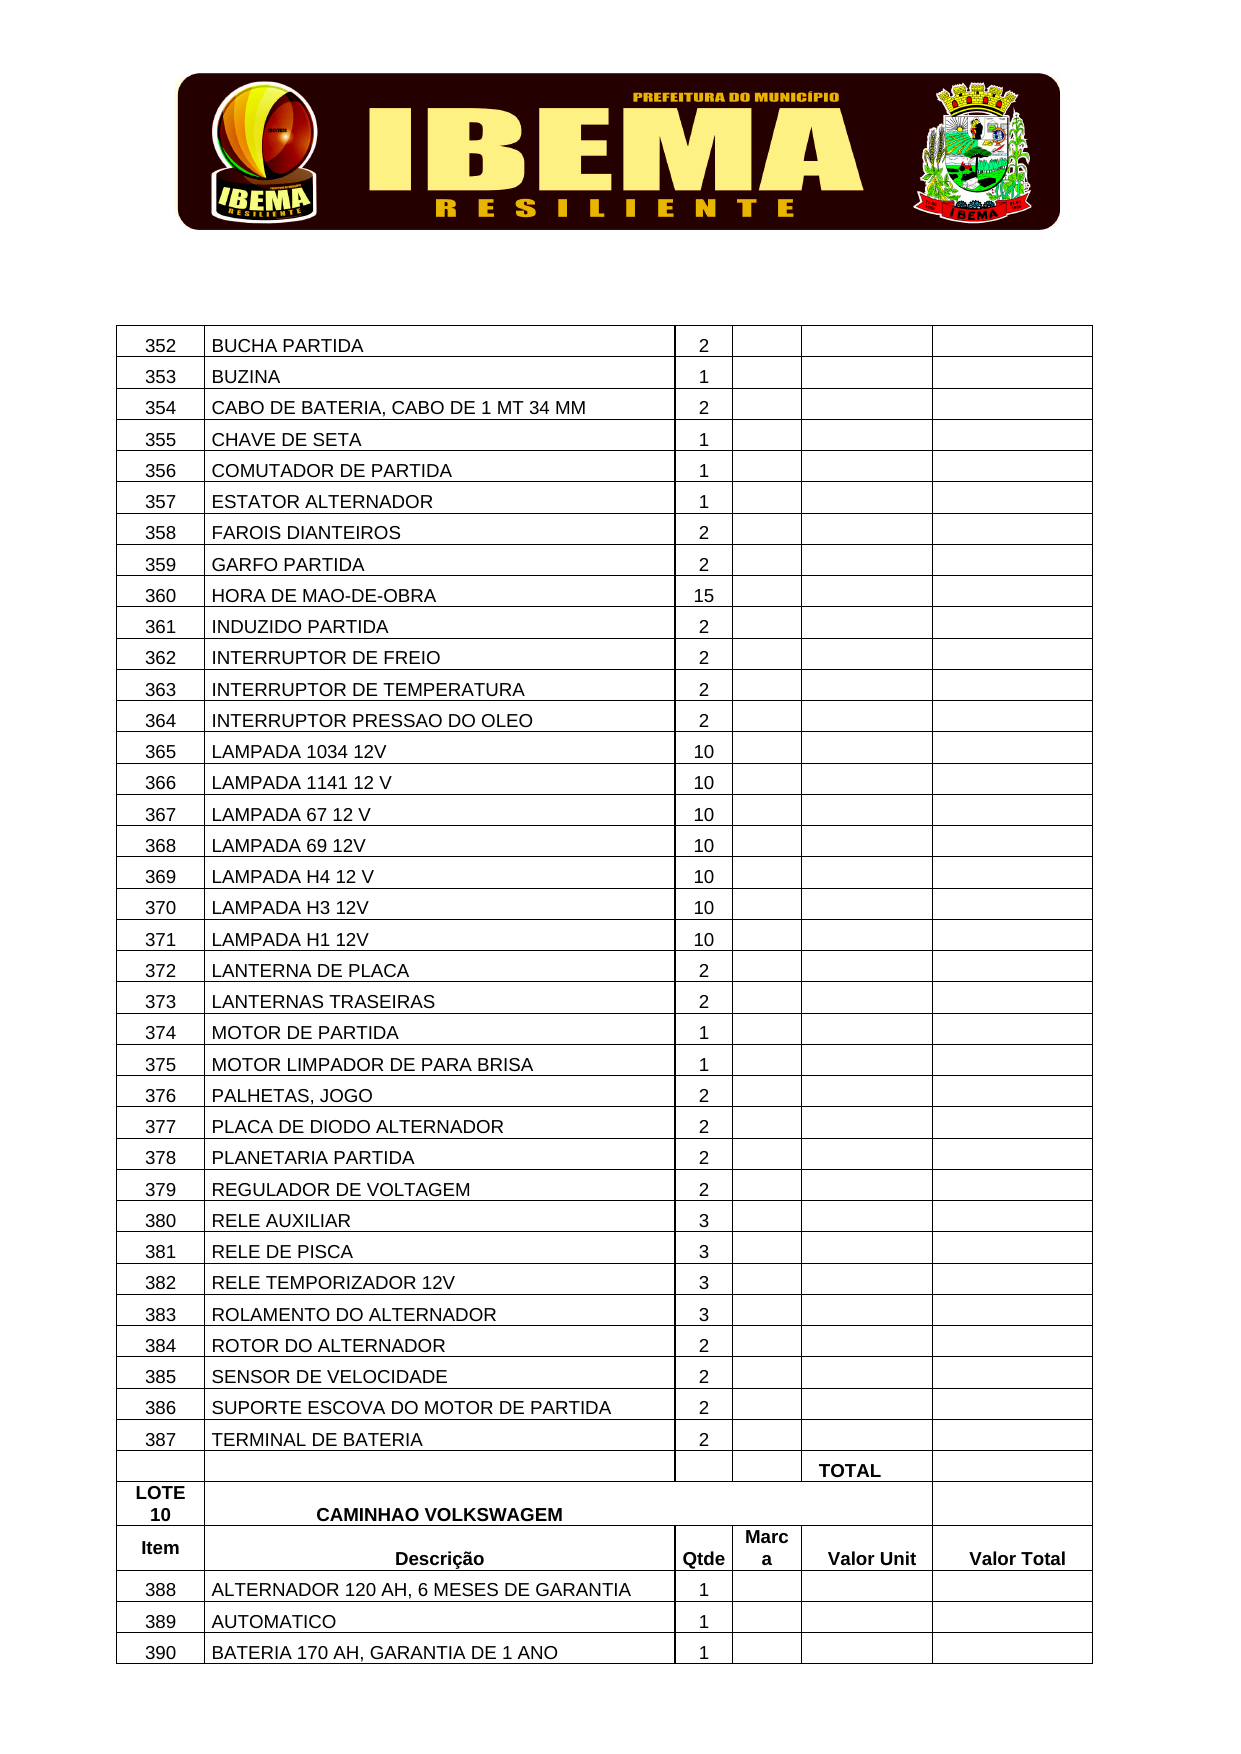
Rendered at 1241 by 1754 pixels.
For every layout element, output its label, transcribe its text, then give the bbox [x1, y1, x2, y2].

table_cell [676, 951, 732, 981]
table_cell 355 [117, 420, 204, 450]
table_cell [733, 732, 801, 762]
table_cell [802, 701, 932, 731]
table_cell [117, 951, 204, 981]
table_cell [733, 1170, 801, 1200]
table_cell 10 [676, 732, 732, 762]
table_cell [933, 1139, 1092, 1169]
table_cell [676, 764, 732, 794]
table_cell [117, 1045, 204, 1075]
table_cell 15 [676, 576, 732, 606]
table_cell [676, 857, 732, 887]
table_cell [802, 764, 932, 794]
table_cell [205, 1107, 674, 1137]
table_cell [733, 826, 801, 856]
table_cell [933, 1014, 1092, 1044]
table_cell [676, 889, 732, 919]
table_cell [802, 607, 932, 637]
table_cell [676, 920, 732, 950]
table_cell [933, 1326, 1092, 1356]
table_cell 1 [676, 451, 732, 481]
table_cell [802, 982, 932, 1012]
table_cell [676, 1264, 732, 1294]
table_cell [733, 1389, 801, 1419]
table_cell 1 [676, 420, 732, 450]
table_cell 2 [676, 326, 732, 356]
table_cell 1 [676, 482, 732, 512]
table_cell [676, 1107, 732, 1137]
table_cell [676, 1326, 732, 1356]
table_cell [933, 357, 1092, 387]
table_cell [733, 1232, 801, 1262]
table_cell [933, 639, 1092, 669]
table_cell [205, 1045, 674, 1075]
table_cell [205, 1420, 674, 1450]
table_cell [933, 576, 1092, 606]
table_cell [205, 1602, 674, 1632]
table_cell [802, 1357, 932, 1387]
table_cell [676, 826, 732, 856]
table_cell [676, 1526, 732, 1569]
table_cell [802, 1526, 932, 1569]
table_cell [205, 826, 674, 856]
table_cell CABO DE BATERIA, CABO DE 1 MT 34 MM [205, 389, 674, 419]
table_cell [933, 482, 1092, 512]
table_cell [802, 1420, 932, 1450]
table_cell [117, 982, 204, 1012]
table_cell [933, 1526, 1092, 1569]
table_cell [802, 357, 932, 387]
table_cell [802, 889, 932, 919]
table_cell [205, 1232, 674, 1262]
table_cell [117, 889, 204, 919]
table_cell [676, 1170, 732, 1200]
table_cell [933, 607, 1092, 637]
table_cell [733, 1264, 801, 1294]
table_cell ESTATOR ALTERNADOR [205, 482, 674, 512]
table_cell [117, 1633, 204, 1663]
table_cell 364 [117, 701, 204, 731]
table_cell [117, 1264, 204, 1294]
table_cell 352 [117, 326, 204, 356]
table_cell 365 [117, 732, 204, 762]
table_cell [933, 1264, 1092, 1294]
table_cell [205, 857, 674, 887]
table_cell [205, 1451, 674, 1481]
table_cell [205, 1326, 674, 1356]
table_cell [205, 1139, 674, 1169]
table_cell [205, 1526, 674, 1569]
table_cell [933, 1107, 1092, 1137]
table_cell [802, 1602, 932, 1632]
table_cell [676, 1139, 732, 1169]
table_cell [802, 389, 932, 419]
picture [174, 73, 1061, 230]
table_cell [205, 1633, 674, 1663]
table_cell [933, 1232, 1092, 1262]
table_cell 2 [676, 514, 732, 544]
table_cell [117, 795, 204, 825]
table_cell 361 [117, 607, 204, 637]
table_cell [802, 670, 932, 700]
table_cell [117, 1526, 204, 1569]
table_cell [933, 326, 1092, 356]
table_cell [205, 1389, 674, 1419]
table_cell CHAVE DE SETA [205, 420, 674, 450]
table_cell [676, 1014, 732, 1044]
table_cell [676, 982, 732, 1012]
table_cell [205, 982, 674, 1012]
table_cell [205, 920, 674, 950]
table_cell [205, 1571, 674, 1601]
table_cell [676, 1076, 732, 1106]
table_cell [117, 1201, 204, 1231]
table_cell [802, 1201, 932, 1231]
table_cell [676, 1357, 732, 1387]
table_cell 354 [117, 389, 204, 419]
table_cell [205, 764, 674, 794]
table_cell [802, 576, 932, 606]
table_cell [733, 514, 801, 544]
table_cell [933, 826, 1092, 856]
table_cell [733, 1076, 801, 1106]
table_cell 2 [676, 389, 732, 419]
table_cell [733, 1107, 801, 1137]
table_cell [733, 639, 801, 669]
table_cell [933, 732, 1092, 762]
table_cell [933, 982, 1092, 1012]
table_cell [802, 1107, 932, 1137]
table_cell [933, 389, 1092, 419]
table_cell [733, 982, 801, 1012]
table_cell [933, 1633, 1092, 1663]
table_cell 2 [676, 607, 732, 637]
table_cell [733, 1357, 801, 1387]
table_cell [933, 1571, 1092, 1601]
table_cell INTERRUPTOR DE FREIO [205, 639, 674, 669]
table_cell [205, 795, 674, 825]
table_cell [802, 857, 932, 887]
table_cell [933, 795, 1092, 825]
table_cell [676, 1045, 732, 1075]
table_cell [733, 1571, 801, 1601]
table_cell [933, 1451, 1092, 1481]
table_cell 353 [117, 357, 204, 387]
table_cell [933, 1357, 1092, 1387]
table_cell [933, 670, 1092, 700]
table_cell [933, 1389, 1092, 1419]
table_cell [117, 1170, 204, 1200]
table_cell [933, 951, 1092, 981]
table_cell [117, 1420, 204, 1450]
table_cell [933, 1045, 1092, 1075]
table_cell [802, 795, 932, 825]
table_cell [933, 420, 1092, 450]
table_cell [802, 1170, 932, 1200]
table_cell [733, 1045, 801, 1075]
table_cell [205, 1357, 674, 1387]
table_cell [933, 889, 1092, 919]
table_cell [802, 639, 932, 669]
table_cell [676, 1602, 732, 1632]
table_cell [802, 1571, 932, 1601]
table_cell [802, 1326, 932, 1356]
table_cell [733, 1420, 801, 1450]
table_cell [733, 607, 801, 637]
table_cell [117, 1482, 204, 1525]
table_cell BUZINA [205, 357, 674, 387]
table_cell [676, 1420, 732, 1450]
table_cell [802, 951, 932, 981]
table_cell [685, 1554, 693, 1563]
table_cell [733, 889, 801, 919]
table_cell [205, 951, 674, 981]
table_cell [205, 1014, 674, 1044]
table_cell [802, 514, 932, 544]
table_cell INDUZIDO PARTIDA [205, 607, 674, 637]
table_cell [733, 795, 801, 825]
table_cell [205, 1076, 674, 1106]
table_cell [733, 357, 801, 387]
table_cell [733, 701, 801, 731]
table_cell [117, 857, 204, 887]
table_cell 2 [676, 701, 732, 731]
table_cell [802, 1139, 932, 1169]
table_cell HORA DE MAO-DE-OBRA [205, 576, 674, 606]
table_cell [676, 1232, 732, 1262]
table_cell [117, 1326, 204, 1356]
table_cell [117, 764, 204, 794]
table_cell [733, 670, 801, 700]
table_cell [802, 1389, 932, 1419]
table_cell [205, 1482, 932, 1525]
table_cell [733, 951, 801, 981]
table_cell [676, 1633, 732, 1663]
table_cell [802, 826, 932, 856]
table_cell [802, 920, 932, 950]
table_cell [733, 576, 801, 606]
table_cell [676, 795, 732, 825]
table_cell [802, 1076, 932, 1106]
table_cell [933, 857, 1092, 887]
table_cell 2 [676, 545, 732, 575]
table_cell [802, 420, 932, 450]
table_cell [733, 326, 801, 356]
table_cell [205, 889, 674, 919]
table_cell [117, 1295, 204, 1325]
table_cell [802, 482, 932, 512]
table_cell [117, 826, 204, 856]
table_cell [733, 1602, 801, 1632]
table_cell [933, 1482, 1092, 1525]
table_cell BUCHA PARTIDA [205, 326, 674, 356]
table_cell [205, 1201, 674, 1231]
table_cell [933, 701, 1092, 731]
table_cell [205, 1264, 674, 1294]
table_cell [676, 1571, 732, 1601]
table_cell INTERRUPTOR PRESSAO DO OLEO [205, 701, 674, 731]
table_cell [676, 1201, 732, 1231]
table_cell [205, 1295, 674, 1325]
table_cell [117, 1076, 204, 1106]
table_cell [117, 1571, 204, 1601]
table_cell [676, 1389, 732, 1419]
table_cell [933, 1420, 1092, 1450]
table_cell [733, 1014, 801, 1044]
table_cell [802, 545, 932, 575]
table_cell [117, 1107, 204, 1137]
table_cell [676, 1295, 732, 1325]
table_cell 2 [676, 670, 732, 700]
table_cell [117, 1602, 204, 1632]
table_cell INTERRUPTOR DE TEMPERATURA [205, 670, 674, 700]
table_cell 356 [117, 451, 204, 481]
table_cell 358 [117, 514, 204, 544]
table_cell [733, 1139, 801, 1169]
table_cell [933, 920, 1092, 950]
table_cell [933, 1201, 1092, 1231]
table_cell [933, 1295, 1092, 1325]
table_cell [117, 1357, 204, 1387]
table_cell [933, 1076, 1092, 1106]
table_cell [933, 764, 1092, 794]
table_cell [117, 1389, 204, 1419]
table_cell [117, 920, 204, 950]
table_cell [802, 326, 932, 356]
table_cell 357 [117, 482, 204, 512]
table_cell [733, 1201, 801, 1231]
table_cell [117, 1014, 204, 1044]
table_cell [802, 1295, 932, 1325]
table_cell [933, 545, 1092, 575]
table_cell [733, 451, 801, 481]
table_cell [733, 389, 801, 419]
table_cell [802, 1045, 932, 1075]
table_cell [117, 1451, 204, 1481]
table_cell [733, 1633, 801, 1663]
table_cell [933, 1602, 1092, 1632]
table_cell [933, 514, 1092, 544]
table_cell 360 [117, 576, 204, 606]
table_cell [733, 420, 801, 450]
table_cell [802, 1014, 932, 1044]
table_cell [802, 451, 932, 481]
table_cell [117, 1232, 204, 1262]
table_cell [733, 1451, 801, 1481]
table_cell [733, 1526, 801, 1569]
table_cell 362 [117, 639, 204, 669]
table_cell 359 [117, 545, 204, 575]
table_cell LAMPADA 1034 12V [205, 732, 674, 762]
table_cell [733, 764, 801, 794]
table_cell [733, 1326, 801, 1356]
table_cell COMUTADOR DE PARTIDA [205, 451, 674, 481]
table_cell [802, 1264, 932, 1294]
table_cell [733, 482, 801, 512]
table_cell [933, 451, 1092, 481]
table_cell [733, 545, 801, 575]
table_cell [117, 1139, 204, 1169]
table_cell 2 [676, 639, 732, 669]
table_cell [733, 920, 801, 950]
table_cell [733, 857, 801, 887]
table_cell FAROIS DIANTEIROS [205, 514, 674, 544]
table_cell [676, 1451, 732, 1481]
table_cell 363 [117, 670, 204, 700]
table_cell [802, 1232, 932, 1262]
table_cell GARFO PARTIDA [205, 545, 674, 575]
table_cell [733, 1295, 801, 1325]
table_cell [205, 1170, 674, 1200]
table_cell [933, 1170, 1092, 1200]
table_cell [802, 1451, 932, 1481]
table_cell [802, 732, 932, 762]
table_cell 1 [676, 357, 732, 387]
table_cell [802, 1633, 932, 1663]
